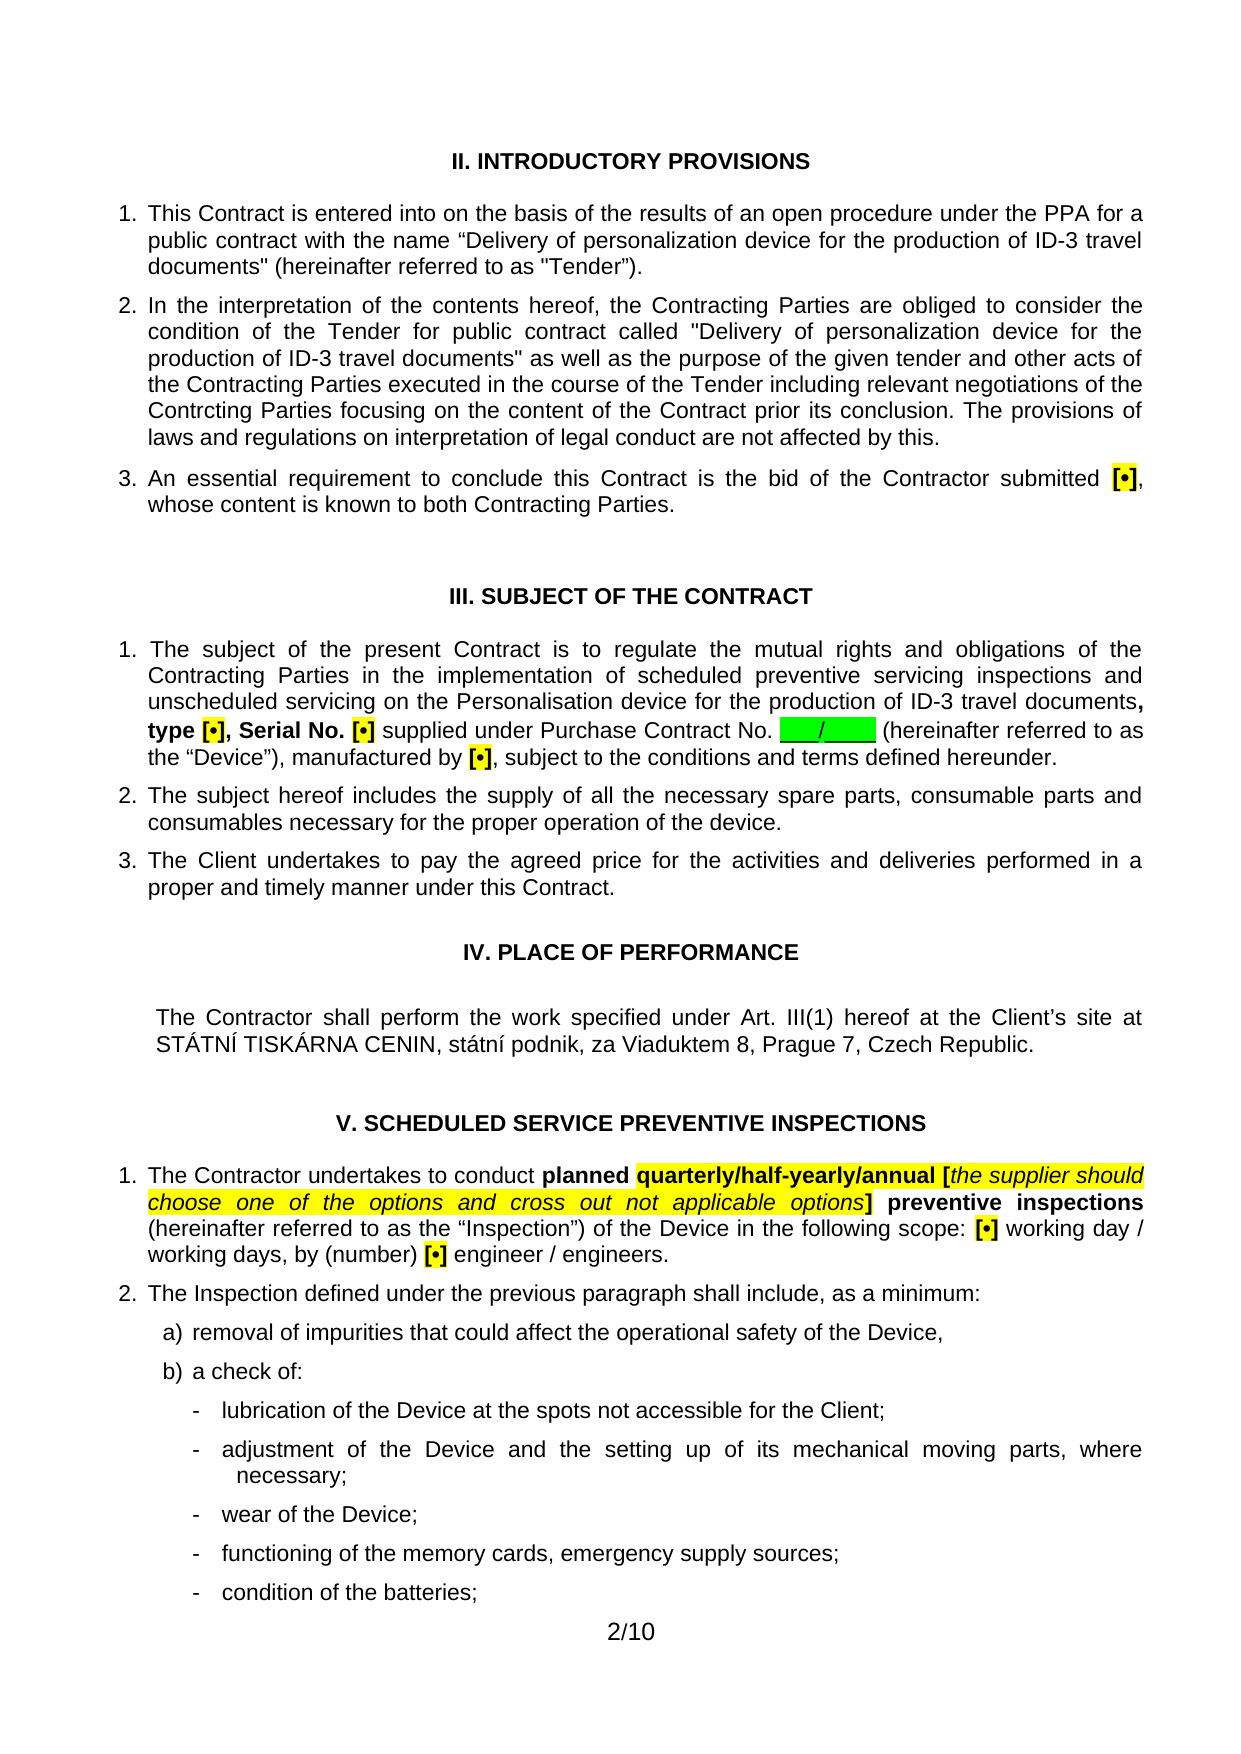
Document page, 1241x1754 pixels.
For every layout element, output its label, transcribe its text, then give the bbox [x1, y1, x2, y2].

text 2. The subject hereof includes the supply of all the necessary spare parts, consumable parts and consumables necessary for the proper operation of the device. [118, 782, 1144, 835]
list adjustment of the Device and the setting up of its mechanical moving parts, where necessary; [192, 1436, 1144, 1488]
text 1. The subject of the present Contract is to regulate the mutual rights and obligations of the Contracting Parties in the implementation of scheduled preventive servicing inspections and unscheduled servicing on the Personalisation device for the production of ID-3 travel documents, type [•], Serial No. [•] supplied under Purchase Contract No. ___/____ (hereinafter referred to as the “Device”), manufactured by [•], subject to the conditions and terms defined hereunder. [118, 636, 1144, 770]
list This Contract is entered into on the basis of the results of an open procedure under the PPA for a public contract with the name “Delivery of personalization device for the production of ID-3 travel documents" (hereinafter referred to as "Tender”). [118, 200, 1144, 279]
text 2. The Inspection defined under the previous paragraph shall include, as a minimum: [118, 1280, 1144, 1307]
text The Contractor shall perform the work specified under Art. III(1) hereof at the Client’s site at Státní tiskárna cenin, státní podnik, za Viaduktem 8, Prague 7, Czech Republic. [156, 1004, 1144, 1057]
list wear of the Device; [192, 1501, 1144, 1527]
list a check of: [162, 1358, 1144, 1384]
text II. INTRODUCTORY PROVISIONS [118, 148, 1144, 174]
list In the interpretation of the contents hereof, the Contracting Parties are obliged to consider the condition of the Tender for public contract called "Delivery of personalization device for the production of ID-3 travel documents" as well as the purpose of the given tender and other acts of the Contracting Parties executed in the course of the Tender including relevant negotiations of the Contrcting Parties focusing on the content of the Contract prior its conclusion. The provisions of laws and regulations on interpretation of legal conduct are not affected by this. [118, 292, 1144, 450]
text V. SCHEDULED SERVICE PREVENTIVE INSPECTIONS [118, 1110, 1144, 1136]
text IV. PLACE OF PERFORMANCE [118, 939, 1144, 965]
text III. SUBJECT OF THE CONTRACT [118, 583, 1144, 609]
list condition of the batteries; [192, 1579, 1144, 1605]
text 3. The Client undertakes to pay the agreed price for the activities and deliveries performed in a proper and timely manner under this Contract. [118, 847, 1144, 900]
list lubrication of the Device at the spots not accessible for the Client; [192, 1397, 1144, 1423]
list removal of impurities that could affect the operational safety of the Device, [162, 1319, 1144, 1346]
list The Contractor undertakes to conduct planned quarterly/half-yearly/annual [the supplier should choose one of the options and cross out not applicable options] preventive inspections (hereinafter referred to as the “Inspection”) of the Device in the following scope: [•] working day / working days, by (number) [•] engineer / engineers. [118, 1162, 1144, 1268]
list functioning of the memory cards, emergency supply sources; [192, 1540, 1144, 1566]
list An essential requirement to conclude this Contract is the bid of the Contractor submitted [•], whose content is known to both Contracting Parties. [118, 463, 1144, 518]
